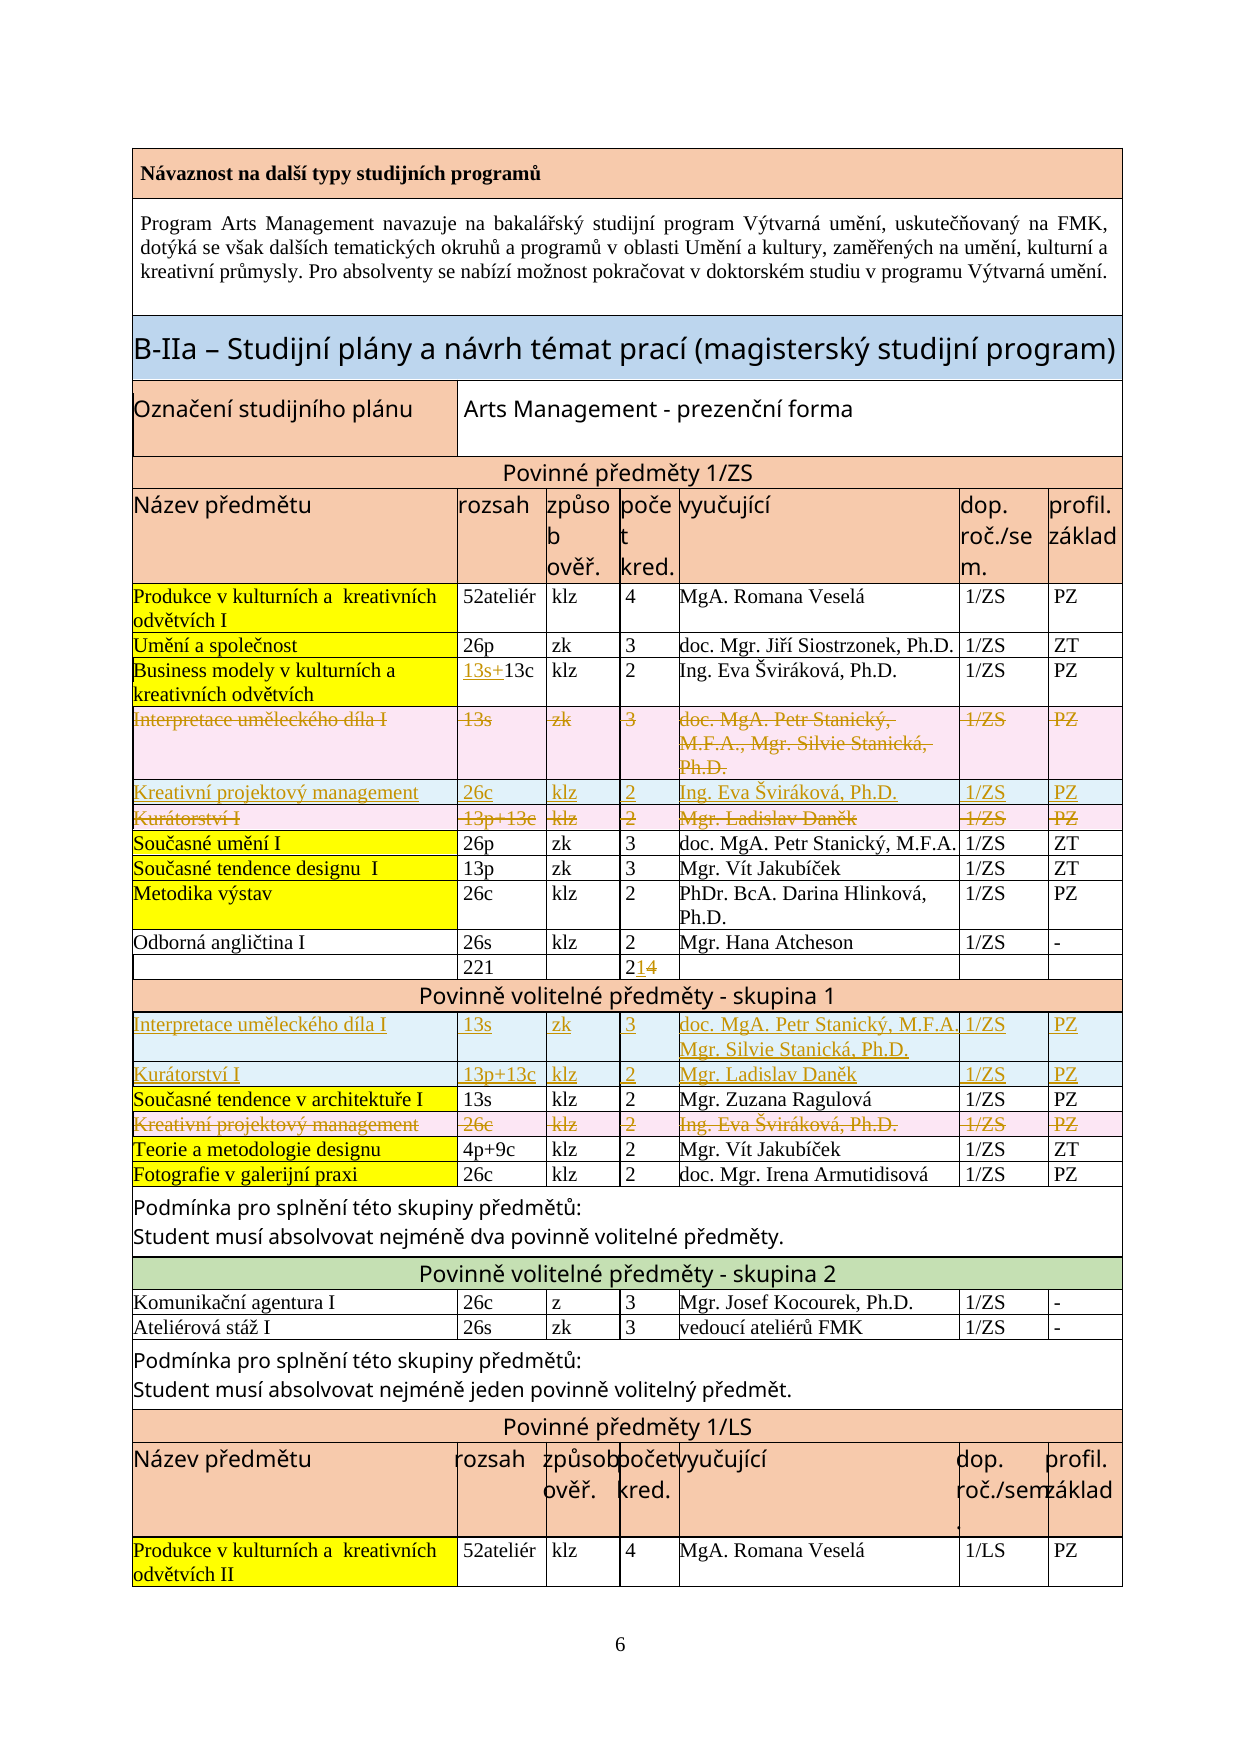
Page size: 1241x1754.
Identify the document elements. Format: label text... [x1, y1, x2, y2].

table_cell 1/ZS [960, 1290, 1048, 1314]
table_cell 1/ZS [960, 930, 1048, 954]
table_cell 2 [621, 658, 679, 706]
table_cell Teorie a metodologie designu [133, 1137, 457, 1161]
table_cell Mgr. Vít Jakubíček [680, 1137, 959, 1161]
table_cell 4p+9c [458, 1137, 546, 1161]
table_cell MgA. Romana Veselá [680, 584, 959, 632]
table_cell klz [547, 1137, 619, 1161]
table_cell 2 [621, 955, 679, 979]
table_cell MgA. Romana Veselá [680, 1538, 959, 1586]
table_cell ZT [1049, 1137, 1122, 1161]
table_cell PZ [1049, 881, 1122, 929]
table_cell zk [547, 856, 619, 880]
table_cell Mgr. Vít Jakubíček [680, 856, 959, 880]
table_cell Umění a společnost [133, 633, 457, 657]
table_cell Název předmětu [133, 1443, 457, 1536]
table_cell 2 [621, 930, 679, 954]
table_cell profil. základ [1049, 1443, 1122, 1536]
table_cell zk [547, 831, 619, 854]
table_cell ZT [1049, 831, 1122, 854]
table_cell - [1049, 1315, 1122, 1339]
table_cell 3 [621, 856, 679, 880]
table_cell 1/ZS [960, 881, 1048, 929]
table_cell 3 [621, 831, 679, 854]
table_cell Produkce v kulturních a kreativních odvětvích II [133, 1538, 457, 1586]
table_cell 1/ZS [960, 856, 1048, 880]
table_cell Arts Management - prezenční forma [458, 381, 1122, 456]
table_cell klz [547, 1162, 619, 1186]
table_cell klz [547, 930, 619, 954]
table_cell 52ateliér [458, 1538, 546, 1586]
table_cell 2 [621, 1162, 679, 1186]
table_cell 26c [458, 1290, 546, 1314]
table_cell 2 [621, 881, 679, 929]
table_cell Povinné předměty 1/ZS [133, 457, 1122, 488]
table_cell klz [547, 881, 619, 929]
table_cell Podmínka pro splnění této skupiny předmětů: Student musí absolvovat nejméně jeden povinně volitelný předmět. [133, 1340, 1122, 1409]
table_cell zk [547, 1315, 619, 1339]
table_cell Program Arts Management navazuje na bakalářský studijní program Výtvarná umění, uskutečňovaný na FMK, dotýká se však dalších tematických okruhů a programů v oblasti Umění a kultury, zaměřených na umění, kulturní a kreativní průmysly. Pro absolventy se nabízí možnost pokračovat v doktorském studiu v programu Výtvarná umění. [133, 199, 1122, 315]
table_cell [1049, 955, 1122, 979]
table_cell Současné tendence v architektuře I [133, 1087, 457, 1111]
table_cell PhDr. BcA. Darina Hlinková, Ph.D. [680, 881, 959, 929]
table_cell počet kred. [621, 489, 679, 583]
table_cell 2 [621, 1137, 679, 1161]
table_cell Podmínka pro splnění této skupiny předmětů: Student musí absolvovat nejméně dva povinně volitelné předměty. [133, 1187, 1122, 1256]
table_cell 1/ZS [960, 1137, 1048, 1161]
table_cell dop. roč./sem. [960, 1443, 1048, 1536]
table_cell Návaznost na další typy studijních programů [133, 149, 1122, 198]
table_cell PZ [1049, 1087, 1122, 1111]
table_cell PZ [1049, 658, 1122, 706]
table_cell z [547, 1290, 619, 1314]
table_cell 13p [458, 856, 546, 880]
table_cell vyučující [680, 1443, 959, 1536]
table_cell PZ [1049, 1162, 1122, 1186]
table_cell způsob ověř. [547, 1443, 619, 1536]
table_cell 26s [458, 930, 546, 954]
table_cell 1/ZS [960, 1315, 1048, 1339]
table_cell 26c [458, 1162, 546, 1186]
table_cell Mgr. Josef Kocourek, Ph.D. [680, 1290, 959, 1314]
table_cell Označení studijního plánu [133, 381, 457, 456]
table_cell doc. Mgr. Irena Armutidisová [680, 1162, 959, 1186]
table_cell Ing. Eva Šviráková, Ph.D. [680, 658, 959, 706]
table_cell 26c [458, 881, 546, 929]
table_cell Komunikační agentura I [133, 1290, 457, 1314]
table_cell rozsah [458, 1443, 546, 1536]
table_cell doc. MgA. Petr Stanický, M.F.A. [680, 831, 959, 854]
table_cell PZ [1049, 1538, 1122, 1586]
table_cell PZ [1049, 584, 1122, 632]
table_cell rozsah [458, 489, 546, 583]
table_cell [547, 955, 619, 979]
table_cell doc. Mgr. Jiří Siostrzonek, Ph.D. [680, 633, 959, 657]
table_cell Metodika výstav [133, 881, 457, 929]
table_cell ZT [1049, 633, 1122, 657]
table_cell Produkce v kulturních a kreativních odvětvích I [227, 584, 457, 632]
table_cell [680, 955, 959, 979]
table_cell 221 [458, 955, 546, 979]
table_cell dop. roč./sem. [960, 489, 1048, 583]
table_cell 13c [458, 658, 546, 706]
table_cell 1/ZS [960, 831, 1048, 854]
table_cell vyučující [680, 489, 959, 583]
table_cell 4 [621, 1538, 679, 1586]
table_cell klz [547, 1087, 619, 1111]
table_cell 26p [458, 831, 546, 854]
table_cell 1/ZS [960, 584, 1048, 632]
table_cell 2 [621, 1087, 679, 1111]
table_cell profil. základ [1049, 489, 1122, 583]
table_cell 4 [621, 584, 679, 632]
table_cell 52ateliér [458, 584, 546, 632]
table_cell Povinně volitelné předměty - skupina 1 [133, 980, 1122, 1011]
table_cell 1/ZS [960, 633, 1048, 657]
table_cell ZT [1049, 856, 1122, 880]
table_cell klz [547, 1538, 619, 1586]
table_cell vedoucí ateliérů FMK [680, 1315, 959, 1339]
table_cell počet kred. [621, 1443, 679, 1536]
table_cell Odborná angličtina I [133, 930, 457, 954]
table_cell klz [547, 658, 619, 706]
table_cell 1/ZS [960, 1162, 1048, 1186]
table_cell B-IIa – Studijní plány a návrh témat prací (magisterský studijní program) [133, 316, 1122, 379]
table_cell 1/ZS [960, 658, 1048, 706]
table_cell Povinné předměty 1/LS [133, 1410, 1122, 1442]
table_cell klz [547, 584, 619, 632]
table_cell Fotografie v galerijní praxi [133, 1162, 457, 1186]
table_cell 3 [621, 633, 679, 657]
table_cell Současné umění I [133, 831, 457, 854]
table_cell Mgr. Zuzana Ragulová [680, 1087, 959, 1111]
table_cell - [1049, 1290, 1122, 1314]
table_cell Mgr. Hana Atcheson [680, 930, 959, 954]
table_cell Ateliérová stáž I [133, 1315, 457, 1339]
table_cell Povinně volitelné předměty - skupina 2 [133, 1258, 1122, 1289]
table_cell [134, 955, 457, 979]
table_cell Současné tendence designu I [133, 856, 457, 880]
table_cell 1/ZS [960, 1087, 1048, 1111]
table_cell 3 [621, 1315, 679, 1339]
table_cell 13s [458, 1087, 546, 1111]
table_cell 3 [621, 1290, 679, 1314]
table_cell 1/LS [960, 1538, 1048, 1586]
table_cell zk [547, 633, 619, 657]
table_cell 26s [458, 1315, 546, 1339]
table_cell - [1049, 930, 1122, 954]
table_cell Business modely v kulturních a kreativních odvětvích [133, 658, 457, 706]
table_cell způsob ověř. [547, 489, 619, 583]
table_cell 26p [458, 633, 546, 657]
table_cell Název předmětu [133, 489, 457, 583]
table_cell [960, 955, 1048, 979]
